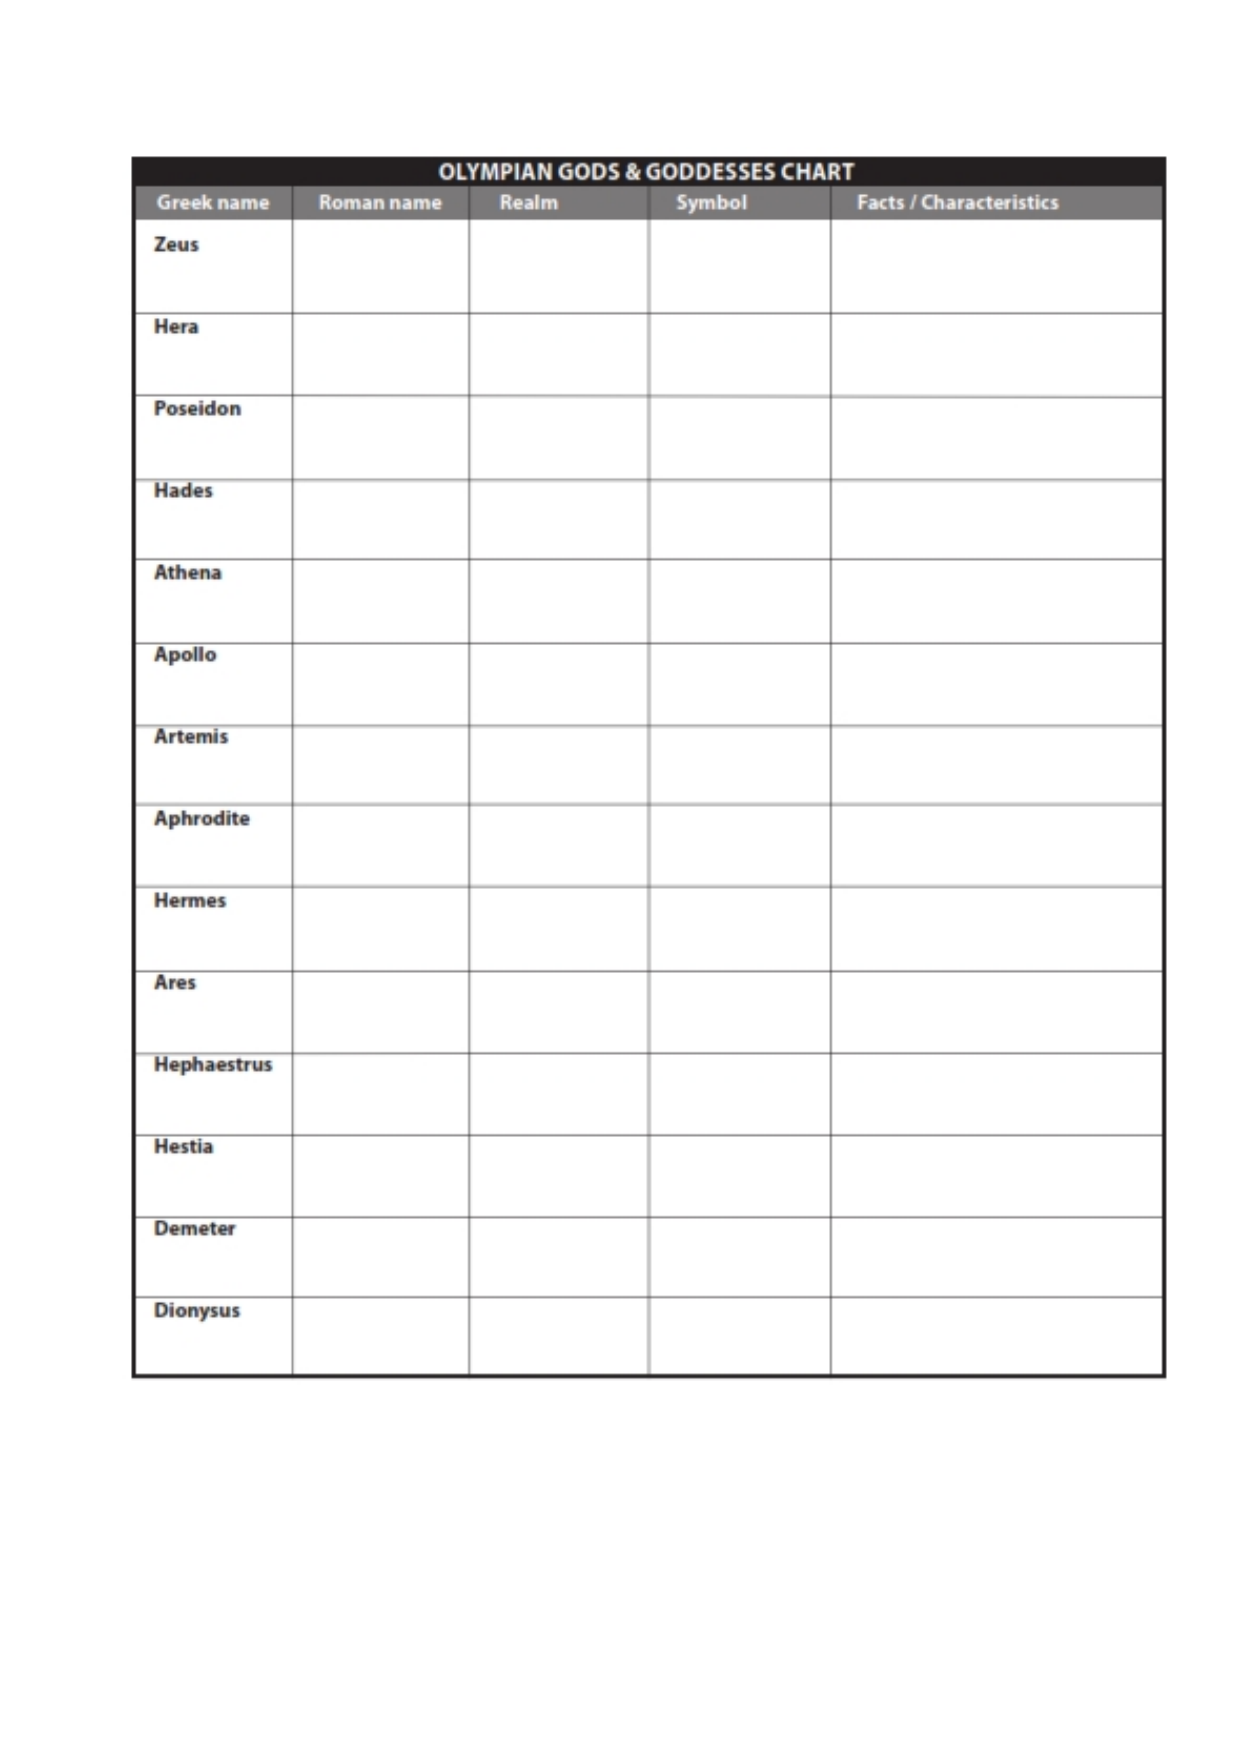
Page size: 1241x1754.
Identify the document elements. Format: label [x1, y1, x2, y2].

picture [118, 147, 1185, 1399]
